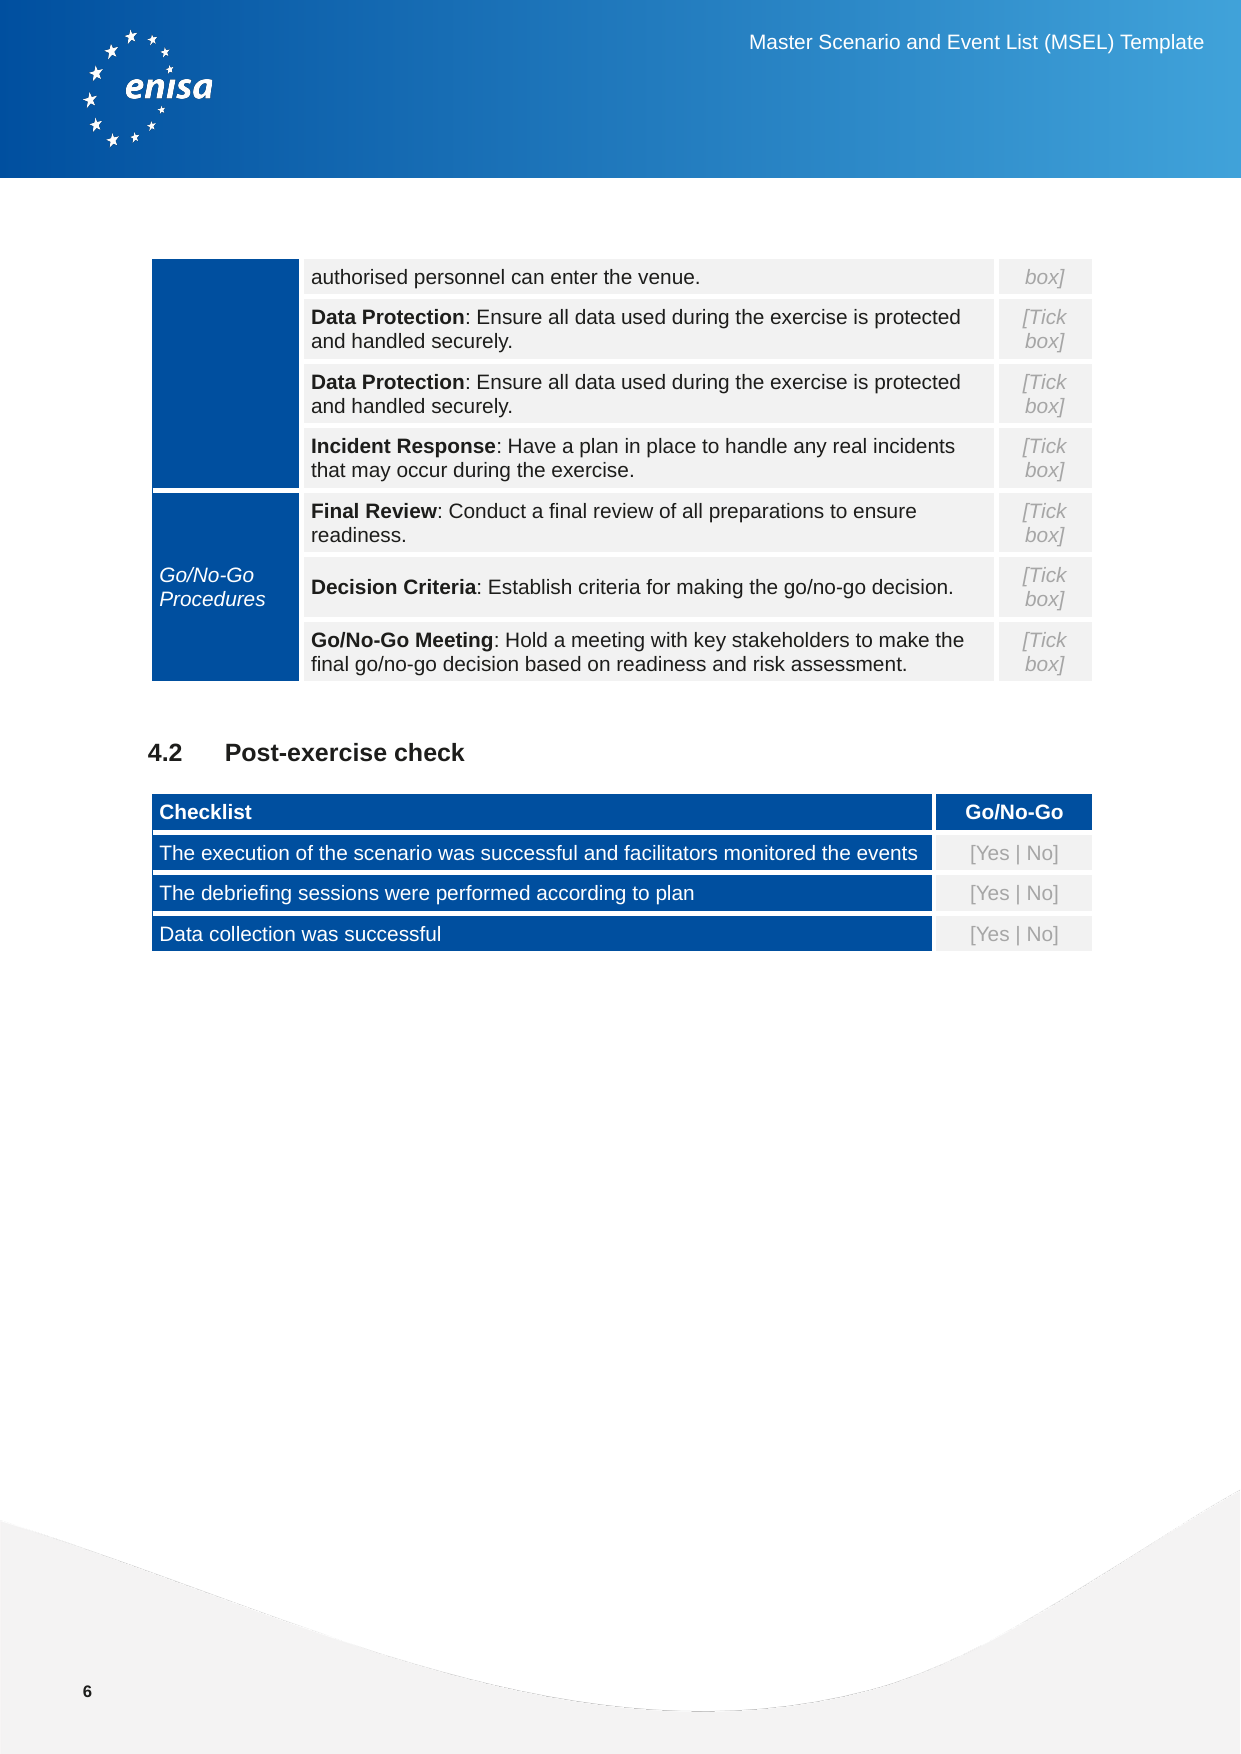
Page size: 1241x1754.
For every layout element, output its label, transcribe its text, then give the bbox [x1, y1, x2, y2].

table_header Go/No-Go [936, 794, 1092, 830]
table_cell Go/No-Go Procedures [152, 489, 299, 681]
table_cell Go/No-Go Meeting: Hold a meeting with key stakeholders to make the final go/no-go decision based on readiness and risk assessment. [304, 622, 994, 681]
table_header Checklist [152, 794, 932, 830]
table_cell The execution of the scenario was successful and facilitators monitored the events [152, 831, 932, 870]
table_cell Data Protection: Ensure all data used during the exercise is protected and handled securely. [304, 299, 994, 359]
picture [82, 29, 213, 148]
table_cell Security Measures: Implement access control measures to ensure only authorised personnel can enter the venue. [304, 259, 994, 294]
table_cell [Tick box] [999, 493, 1092, 552]
table_cell [Yes | No] [936, 835, 1092, 870]
table_cell Incident Response: Have a plan in place to handle any real incidents that may occur during the exercise. [304, 428, 994, 488]
picture [0, 1413, 1241, 1754]
table_cell [Tick box] [999, 259, 1092, 294]
table_cell [Tick box] [999, 299, 1092, 359]
table_cell Decision Criteria: Establish criteria for making the go/no-go decision. [304, 557, 994, 617]
table_cell Data Protection: Ensure all data used during the exercise is protected and handled securely. [304, 364, 994, 423]
table_cell [Tick box] [999, 364, 1092, 423]
table_cell [Yes | No] [936, 875, 1092, 911]
table_cell The debriefing sessions were performed according to plan [152, 871, 932, 911]
subtitle Post-exercise check [148, 738, 1092, 767]
table_cell Data collection was successful [152, 912, 932, 951]
table_cell [Tick box] [999, 428, 1092, 488]
table_cell [Tick box] [999, 622, 1092, 681]
table_cell [Yes | No] [936, 916, 1092, 951]
table_cell [Tick box] [999, 557, 1092, 617]
table_cell Final Review: Conduct a final review of all preparations to ensure readiness. [304, 493, 994, 552]
